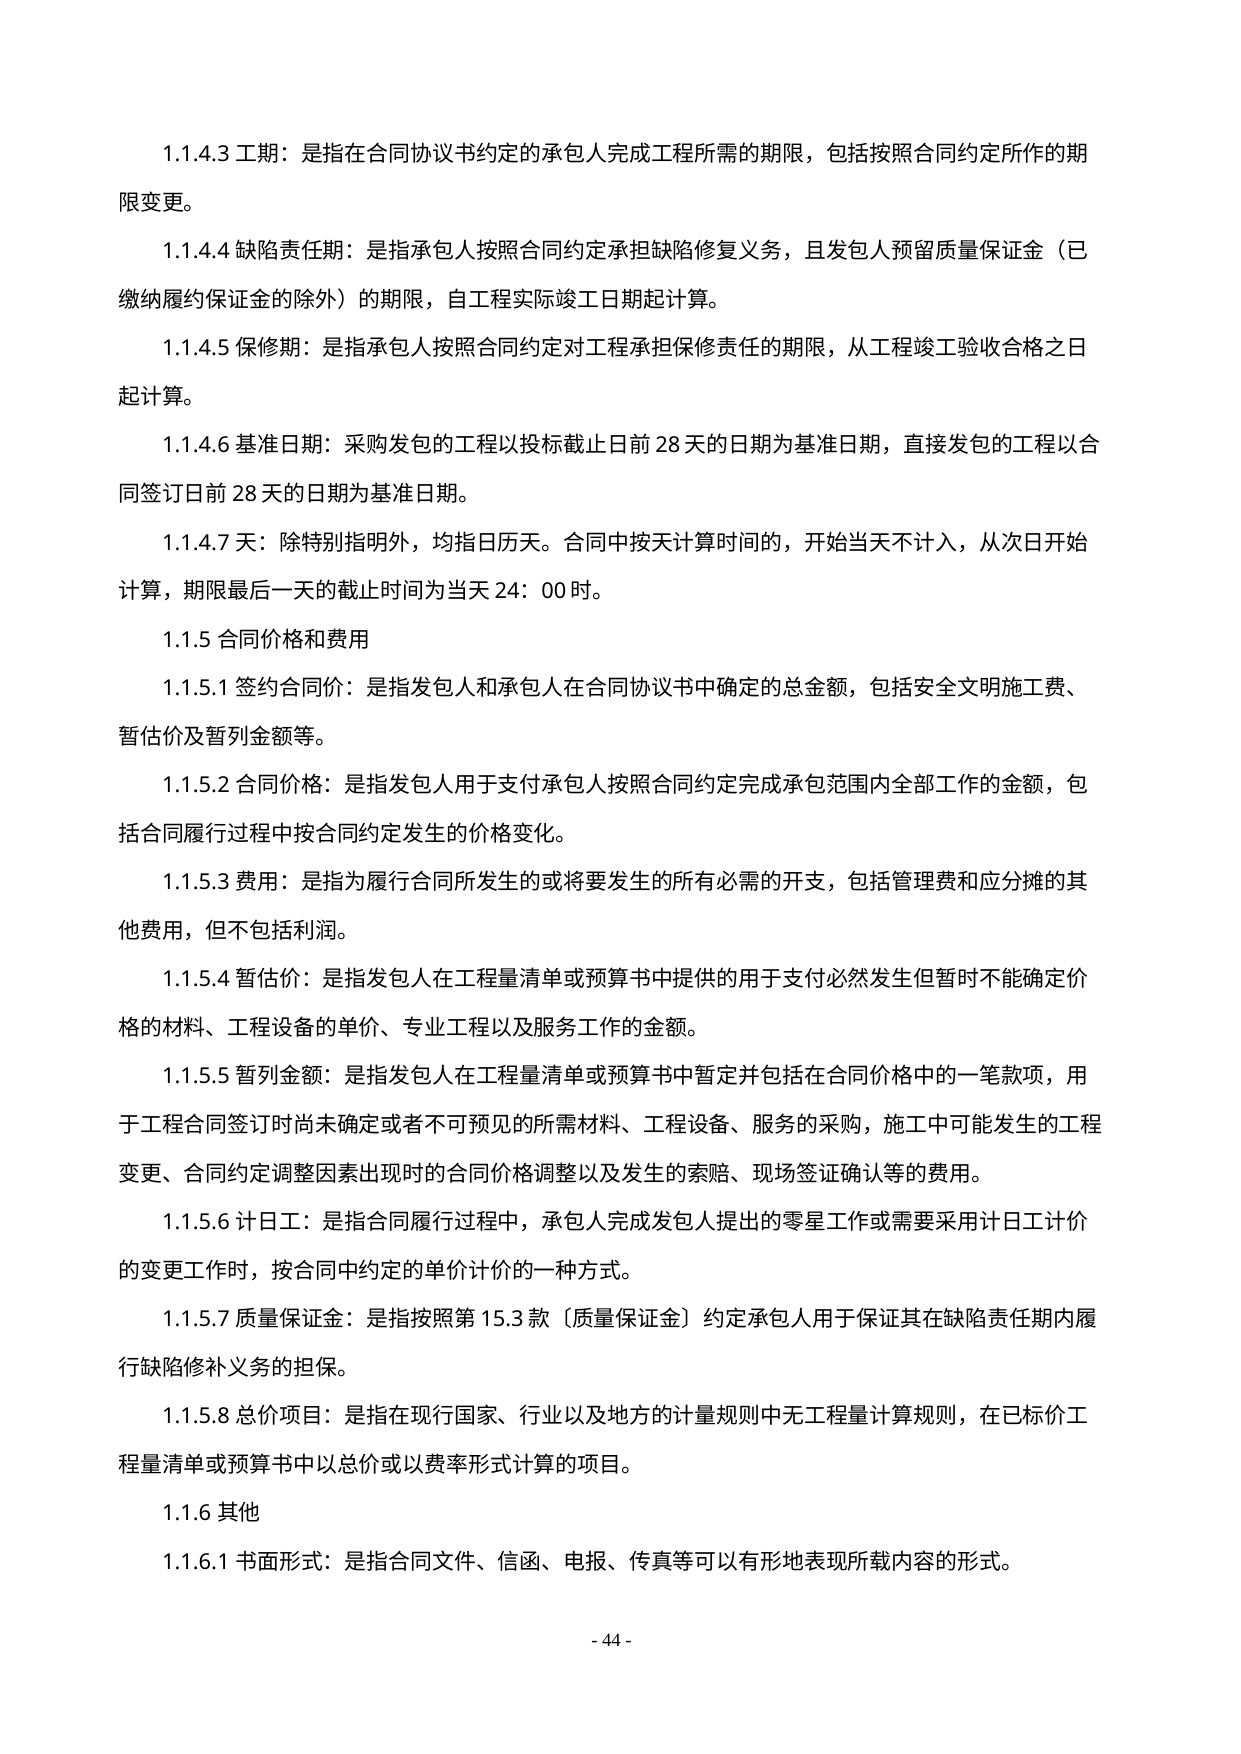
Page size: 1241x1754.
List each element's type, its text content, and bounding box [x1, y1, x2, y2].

text 1.1.5.5 暂列金额：是指发包人在工程量清单或预算书中暂定并包括在合同价格中的一笔款项，用于工程合同签订时尚未确定或者不可预见的所需材料、工程设备、服务的采购，施工中可能发生的工程变更、合同约定调整因素出现时的合同价格调整以及发生的索赔、现场签证确认等的费用。 [118, 1058, 1104, 1188]
text 1.1.5 合同价格和费用 [118, 621, 1104, 654]
text 1.1.5.6 计日工：是指合同履行过程中，承包人完成发包人提出的零星工作或需要采用计日工计价的变更工作时，按合同中约定的单价计价的一种方式。 [118, 1204, 1104, 1285]
text 1.1.4.5 保修期：是指承包人按照合同约定对工程承担保修责任的期限，从工程竣工验收合格之日起计算。 [118, 330, 1104, 411]
text 1.1.4.4 缺陷责任期：是指承包人按照合同约定承担缺陷修复义务，且发包人预留质量保证金（已缴纳履约保证金的除外）的期限，自工程实际竣工日期起计算。 [118, 233, 1104, 314]
text 1.1.6 其他 [118, 1495, 1104, 1527]
text 1.1.5.1 签约合同价：是指发包人和承包人在合同协议书中确定的总金额，包括安全文明施工费、暂估价及暂列金额等。 [118, 669, 1104, 751]
text 1.1.5.4 暂估价：是指发包人在工程量清单或预算书中提供的用于支付必然发生但暂时不能确定价格的材料、工程设备的单价、专业工程以及服务工作的金额。 [118, 961, 1104, 1042]
text 1.1.5.3 费用：是指为履行合同所发生的或将要发生的所有必需的开支，包括管理费和应分摊的其他费用，但不包括利润。 [118, 864, 1104, 945]
text 1.1.4.3 工期：是指在合同协议书约定的承包人完成工程所需的期限，包括按照合同约定所作的期限变更。 [118, 136, 1104, 217]
text 1.1.4.7 天：除特别指明外，均指日历天。合同中按天计算时间的，开始当天不计入，从次日开始计算，期限最后一天的截止时间为当天24：00时。 [118, 524, 1104, 605]
text 1.1.5.2 合同价格：是指发包人用于支付承包人按照合同约定完成承包范围内全部工作的金额，包括合同履行过程中按合同约定发生的价格变化。 [118, 767, 1104, 848]
text 1.1.5.7 质量保证金：是指按照第15.3款〔质量保证金〕约定承包人用于保证其在缺陷责任期内履行缺陷修补义务的担保。 [118, 1301, 1104, 1382]
text 1.1.4.6 基准日期：采购发包的工程以投标截止日前28天的日期为基准日期，直接发包的工程以合同签订日前28天的日期为基准日期。 [118, 427, 1104, 508]
text 1.1.5.8 总价项目：是指在现行国家、行业以及地方的计量规则中无工程量计算规则，在已标价工程量清单或预算书中以总价或以费率形式计算的项目。 [118, 1398, 1104, 1479]
text 1.1.6.1 书面形式：是指合同文件、信函、电报、传真等可以有形地表现所载内容的形式。 [118, 1543, 1104, 1576]
